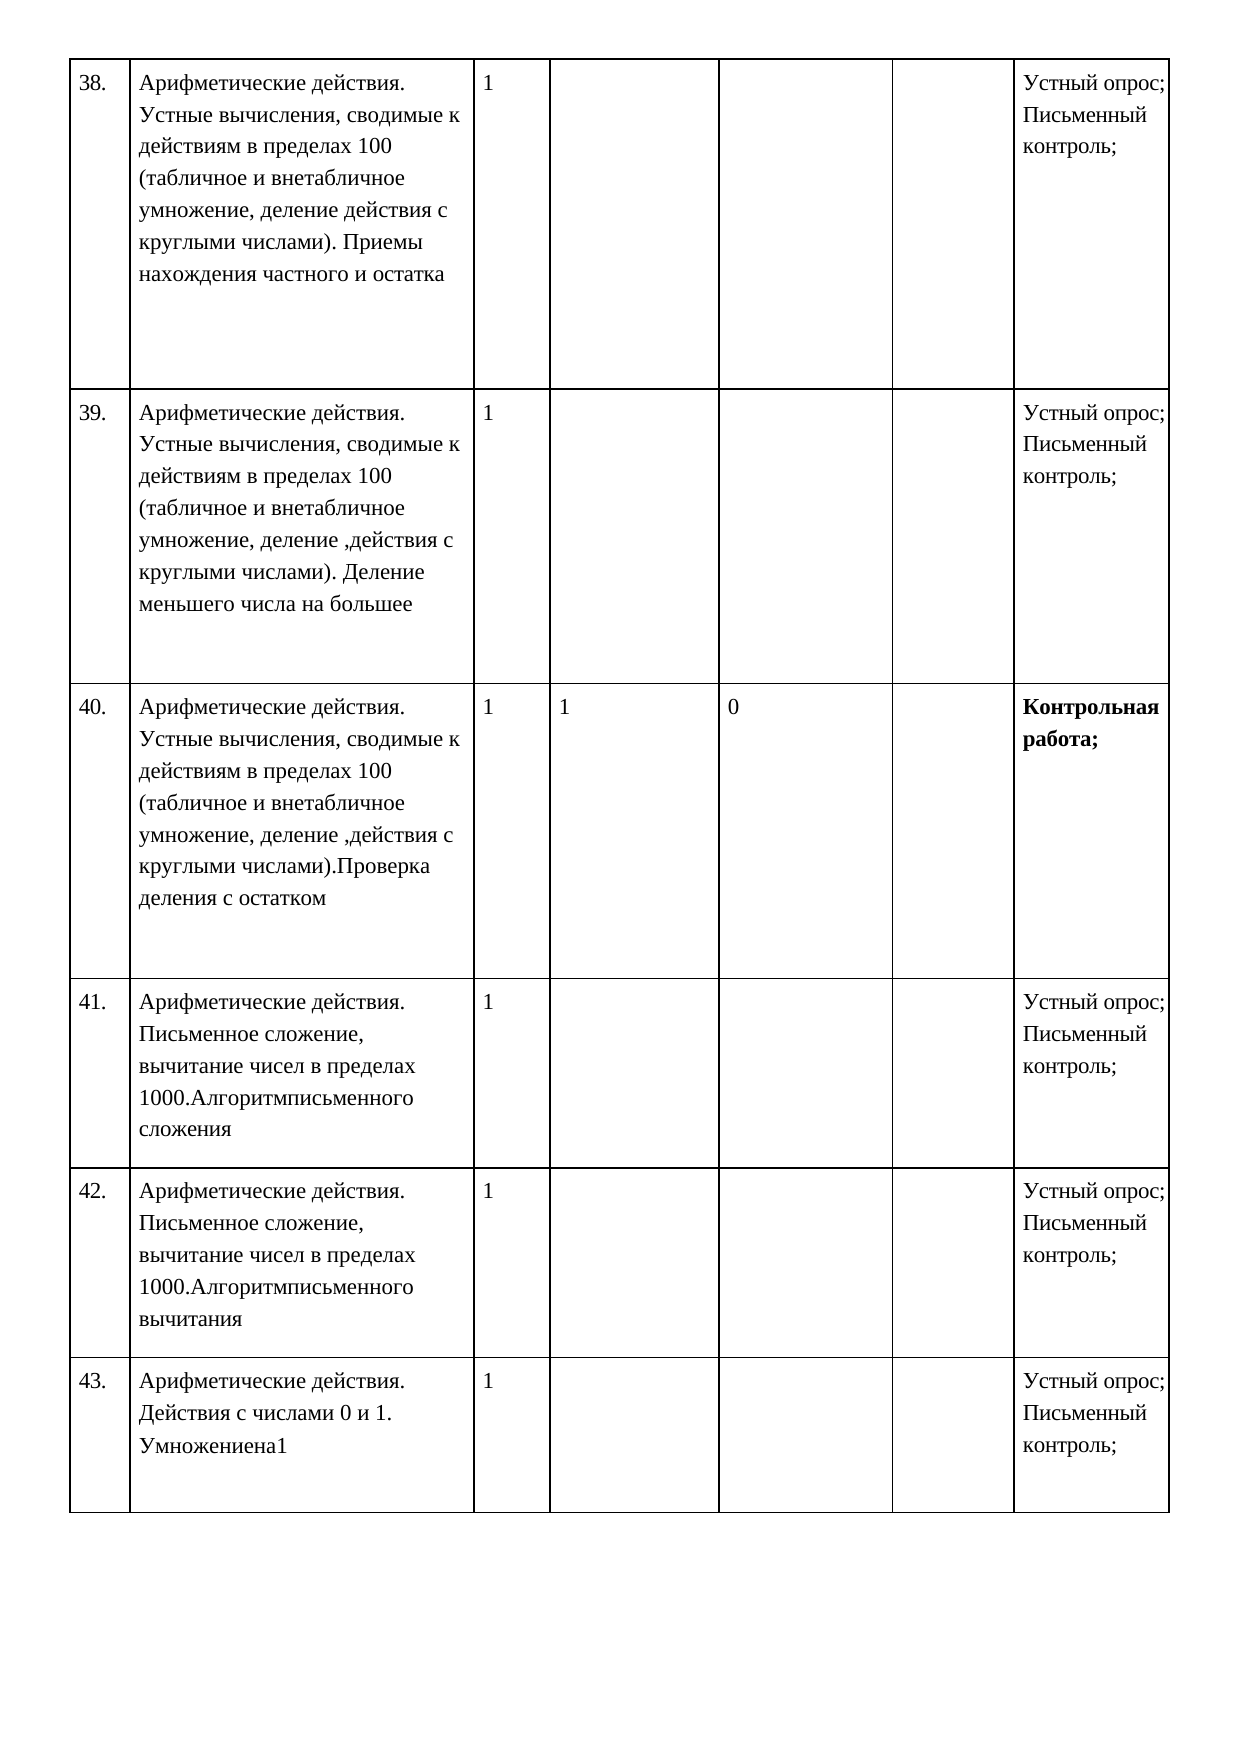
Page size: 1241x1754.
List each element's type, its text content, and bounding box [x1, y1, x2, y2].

table_cell Контрольная работа; [1015, 684, 1168, 977]
table_cell Устный опрос; Письменный контроль; [1015, 1169, 1168, 1357]
table_cell 1 [475, 1169, 549, 1357]
table_header [720, 60, 892, 388]
table_cell Арифметические действия. Устные вычисления, сводимые к действиям в пределах 100 (табличное и внетабличное умножение, деление ,действия с круглыми числами).Проверка деления с остатком [131, 684, 473, 977]
table_cell 0 [720, 684, 892, 977]
table_cell 1 [475, 390, 549, 683]
table_cell 1 [475, 684, 549, 977]
table_cell 1 [551, 684, 718, 977]
table_header 1 [475, 60, 549, 388]
table_cell [551, 1169, 718, 1357]
table_cell Арифметические действия. Устные вычисления, сводимые к действиям в пределах 100 (табличное и внетабличное умножение, деление ,действия с круглыми числами). Деление меньшего числа на большее [131, 390, 473, 683]
table_header Устный опрос; Письменный контроль; [1015, 60, 1168, 388]
table_header Арифметические действия. Устные вычисления, сводимые к действиям в пределах 100 (табличное и внетабличное умножение, деление действия с круглыми числами). Приемы нахождения частного и остатка [131, 60, 473, 388]
table_cell [720, 390, 892, 683]
table_cell [893, 390, 1013, 683]
table_cell [893, 979, 1013, 1167]
table_cell 40. [71, 684, 129, 977]
table_cell [893, 684, 1013, 977]
table_cell Арифметические действия. Письменное сложение, вычитание чисел в пределах 1000.Алгоритмписьменного вычитания [131, 1169, 473, 1357]
table_cell 1 [475, 979, 549, 1167]
table_cell [551, 390, 718, 683]
table_cell Арифметические действия. Письменное сложение, вычитание чисел в пределах 1000.Алгоритмписьменного сложения [131, 979, 473, 1167]
table_header [551, 60, 718, 388]
table_cell 43. [71, 1358, 129, 1511]
table_cell 42. [71, 1169, 129, 1357]
table_cell 39. [71, 390, 129, 683]
table_header 38. [71, 60, 129, 388]
table_cell Устный опрос; Письменный контроль; [1015, 1358, 1168, 1511]
table_cell [720, 1358, 892, 1511]
table_cell Устный опрос; Письменный контроль; [1015, 390, 1168, 683]
table_cell [551, 979, 718, 1167]
table_cell [551, 1358, 718, 1511]
table_cell Арифметические действия. Действия с числами 0 и 1. Умножениена1 [131, 1358, 473, 1511]
table_header [893, 60, 1013, 388]
table_cell [720, 979, 892, 1167]
table_cell 41. [71, 979, 129, 1167]
table_cell Устный опрос; Письменный контроль; [1015, 979, 1168, 1167]
table_cell [893, 1169, 1013, 1357]
table_cell 1 [475, 1358, 549, 1511]
table_cell [720, 1169, 892, 1357]
table_cell [893, 1358, 1013, 1511]
